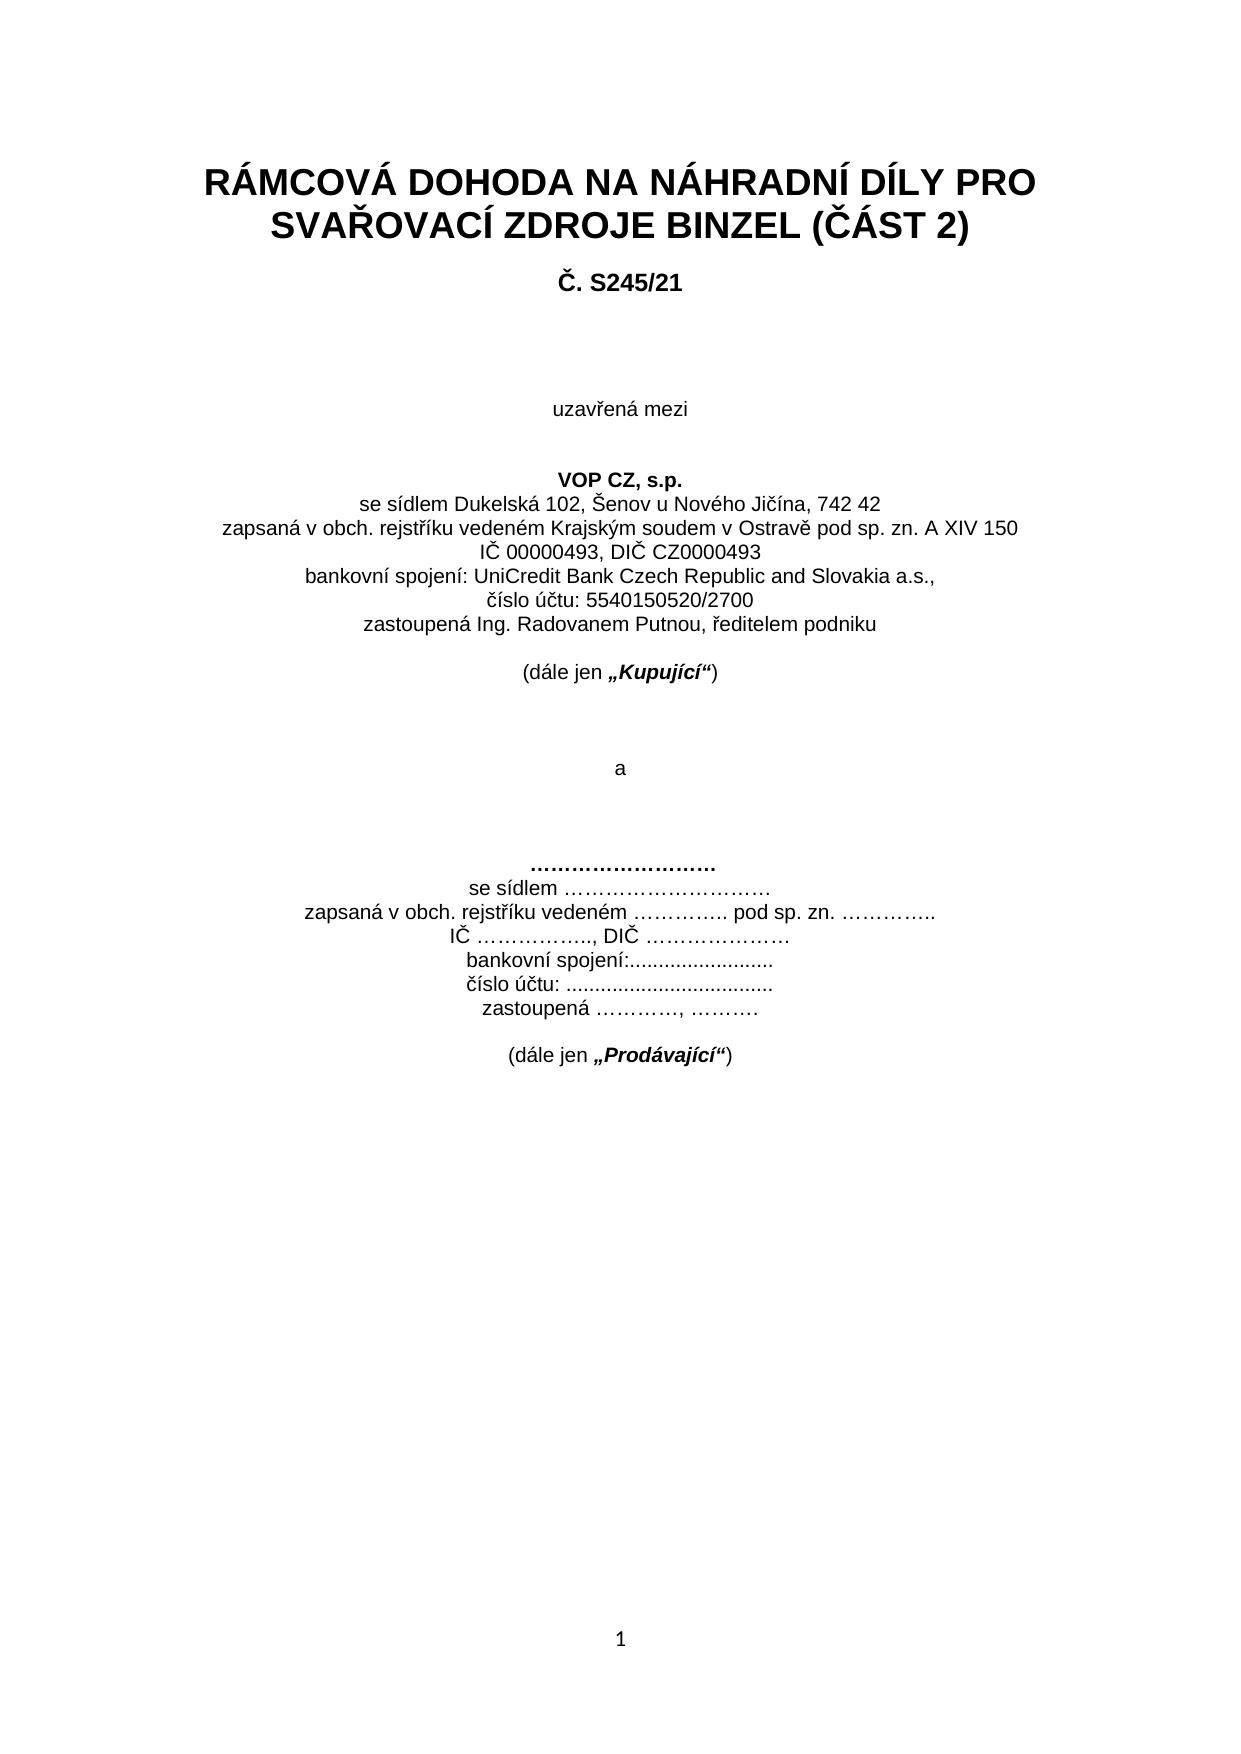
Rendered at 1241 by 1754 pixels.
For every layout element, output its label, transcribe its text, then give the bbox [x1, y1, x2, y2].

text (dále jen „Kupující“) [148, 660, 1093, 684]
text a [148, 756, 1093, 780]
text se sídlem ………………………… [148, 876, 1093, 899]
text číslo účtu: .................................... [148, 971, 1093, 995]
text se sídlem Dukelská 102, Šenov u Nového Jičína, 742 42 [148, 492, 1093, 516]
text (dále jen „Prodávající“) [148, 1043, 1093, 1067]
text zastoupená …………, ………. [148, 995, 1093, 1019]
text č. S245/21 [148, 259, 1093, 296]
text uzavřená mezi [148, 396, 1093, 420]
text bankovní spojení:......................... [148, 947, 1093, 971]
text RÁMCOVÁ DOHODA NA Náhradní díly pro svařovací zdroje Binzel (část 2) [148, 160, 1093, 246]
text ……………………… [148, 852, 1093, 876]
text číslo účtu: 5540150520/2700 [148, 588, 1093, 612]
text zapsaná v obch. rejstříku vedeném ………….. pod sp. zn. ………….. [148, 899, 1093, 923]
text zastoupená Ing. Radovanem Putnou, ředitelem podniku [148, 612, 1093, 636]
text IČ 00000493, DIČ CZ0000493 [148, 540, 1093, 564]
text VOP CZ, s.p. [148, 468, 1093, 492]
text bankovní spojení: UniCredit Bank Czech Republic and Slovakia a.s., [148, 564, 1093, 588]
text zapsaná v obch. rejstříku vedeném Krajským soudem v Ostravě pod sp. zn. A XIV 150 [148, 516, 1093, 540]
text IČ …………….., DIČ ………………… [148, 923, 1093, 947]
